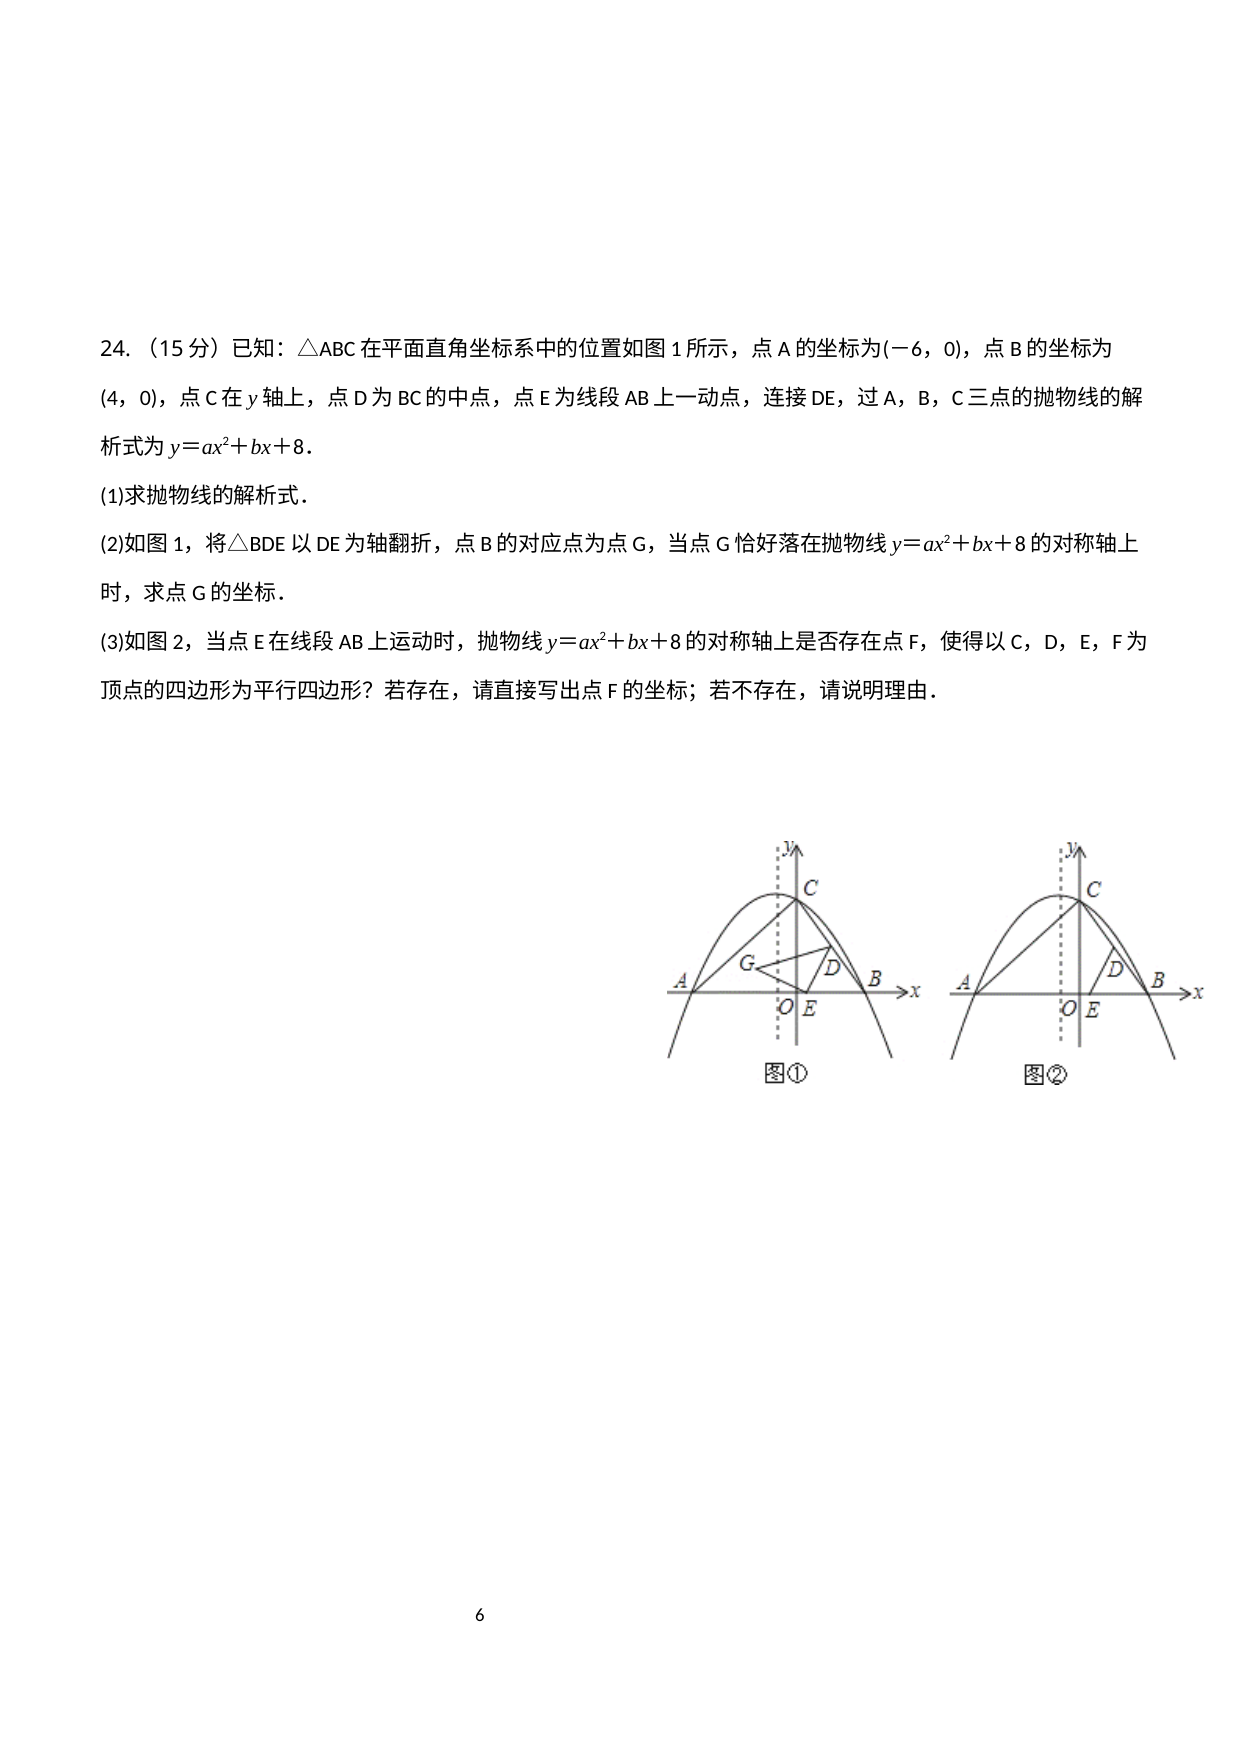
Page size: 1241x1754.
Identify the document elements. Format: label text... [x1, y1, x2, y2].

text 24. （15分）已知：△ABC在平面直角坐标系中的位置如图1所示，点A的坐标为(－6，0)，点B的坐标为(4，0)，点C在y轴上，点D为BC的中点，点E为线段AB上一动点，连接DE，过A，B，C三点的抛物线的解析式为y＝ax2＋bx＋8． (1)求抛物线的解析式． (2)如图1，将△BDE以DE为轴翻折，点B的对应点为点G，当点G恰好落在抛物线y＝ax2＋bx＋8的对称轴上时，求点G的坐标． (3)如图2，当点E在线段AB上运动时，抛物线y＝ax2＋bx＋8的对称轴上是否存在点F，使得以C，D，E，F为顶点的四边形为平行四边形？若存在，请直接写出点F的坐标；若不存在，请说明理由． [100, 331, 1150, 705]
picture [667, 841, 1205, 1085]
